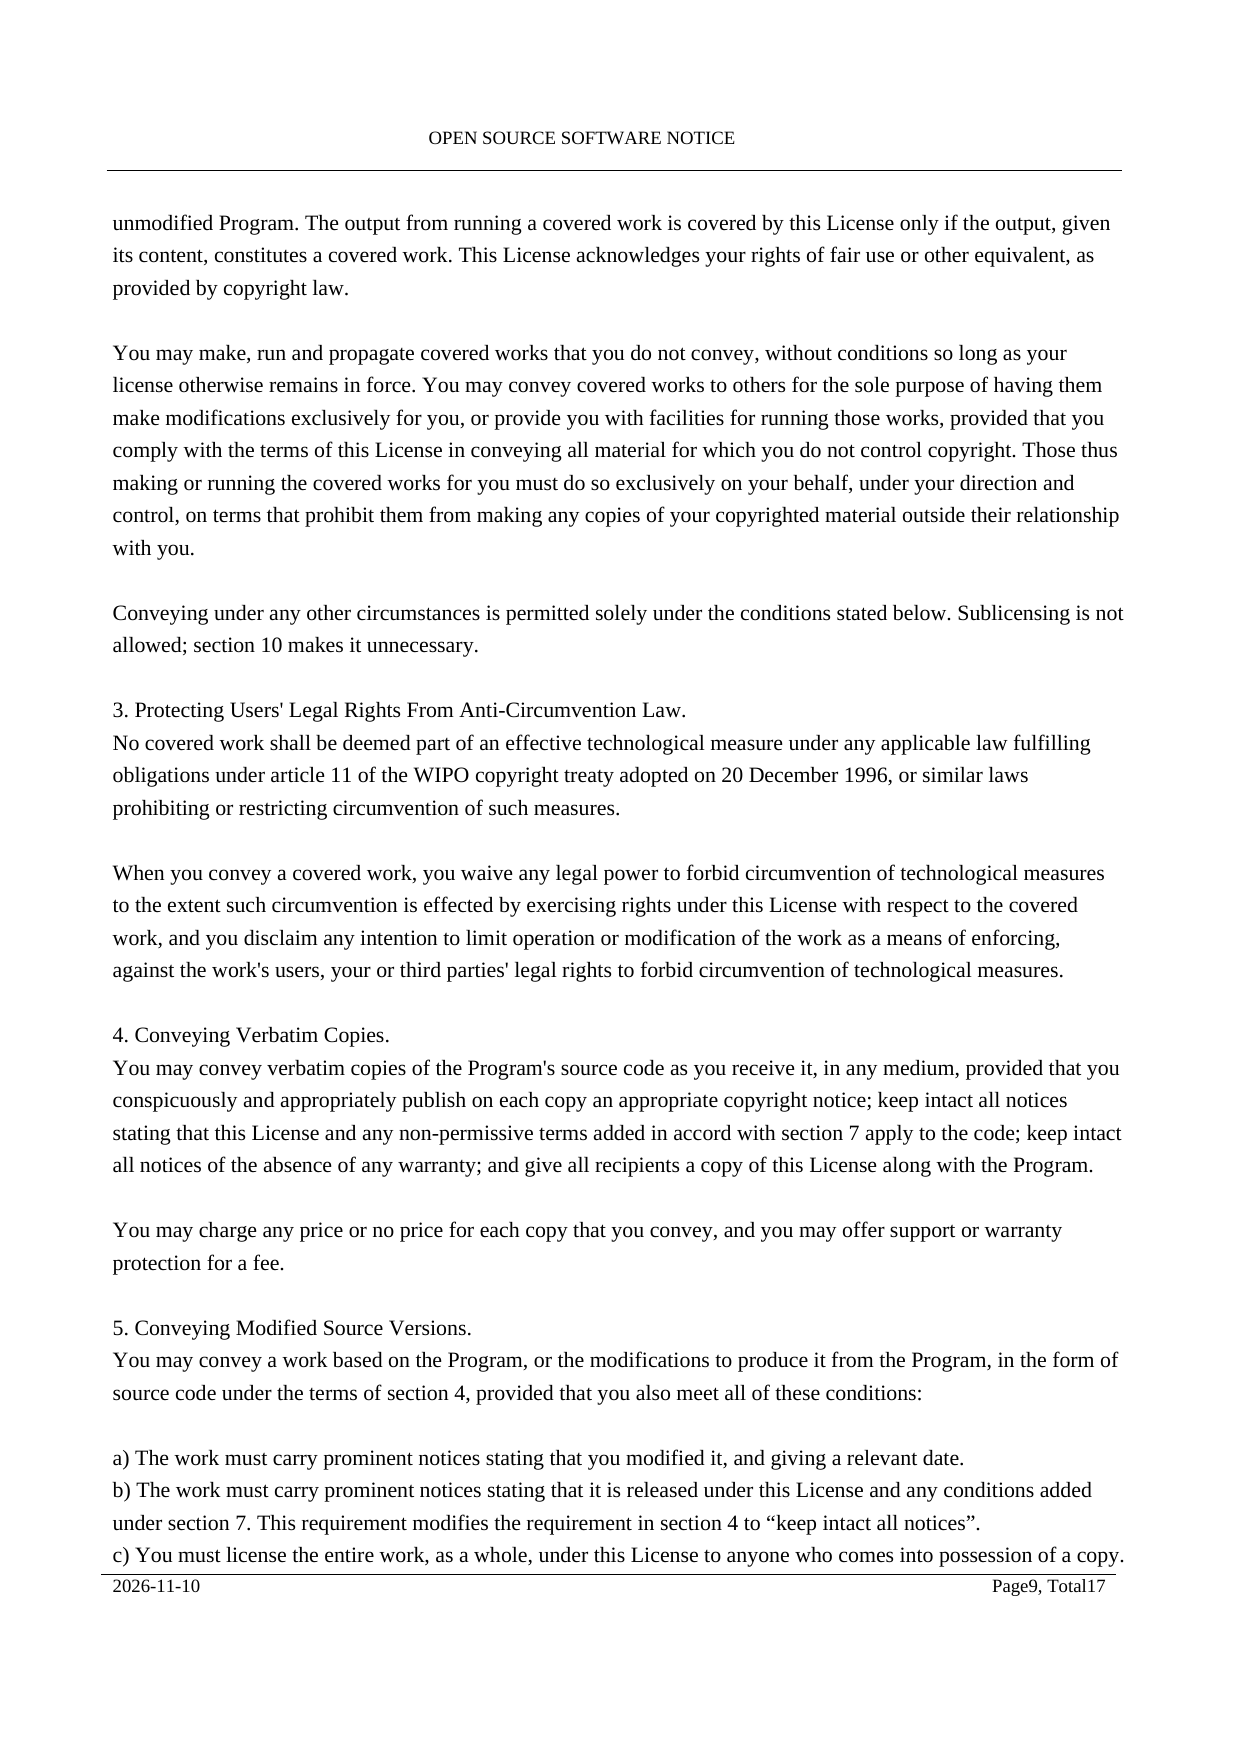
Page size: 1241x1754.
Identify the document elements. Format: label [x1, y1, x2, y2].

text [112, 206, 1128, 1571]
